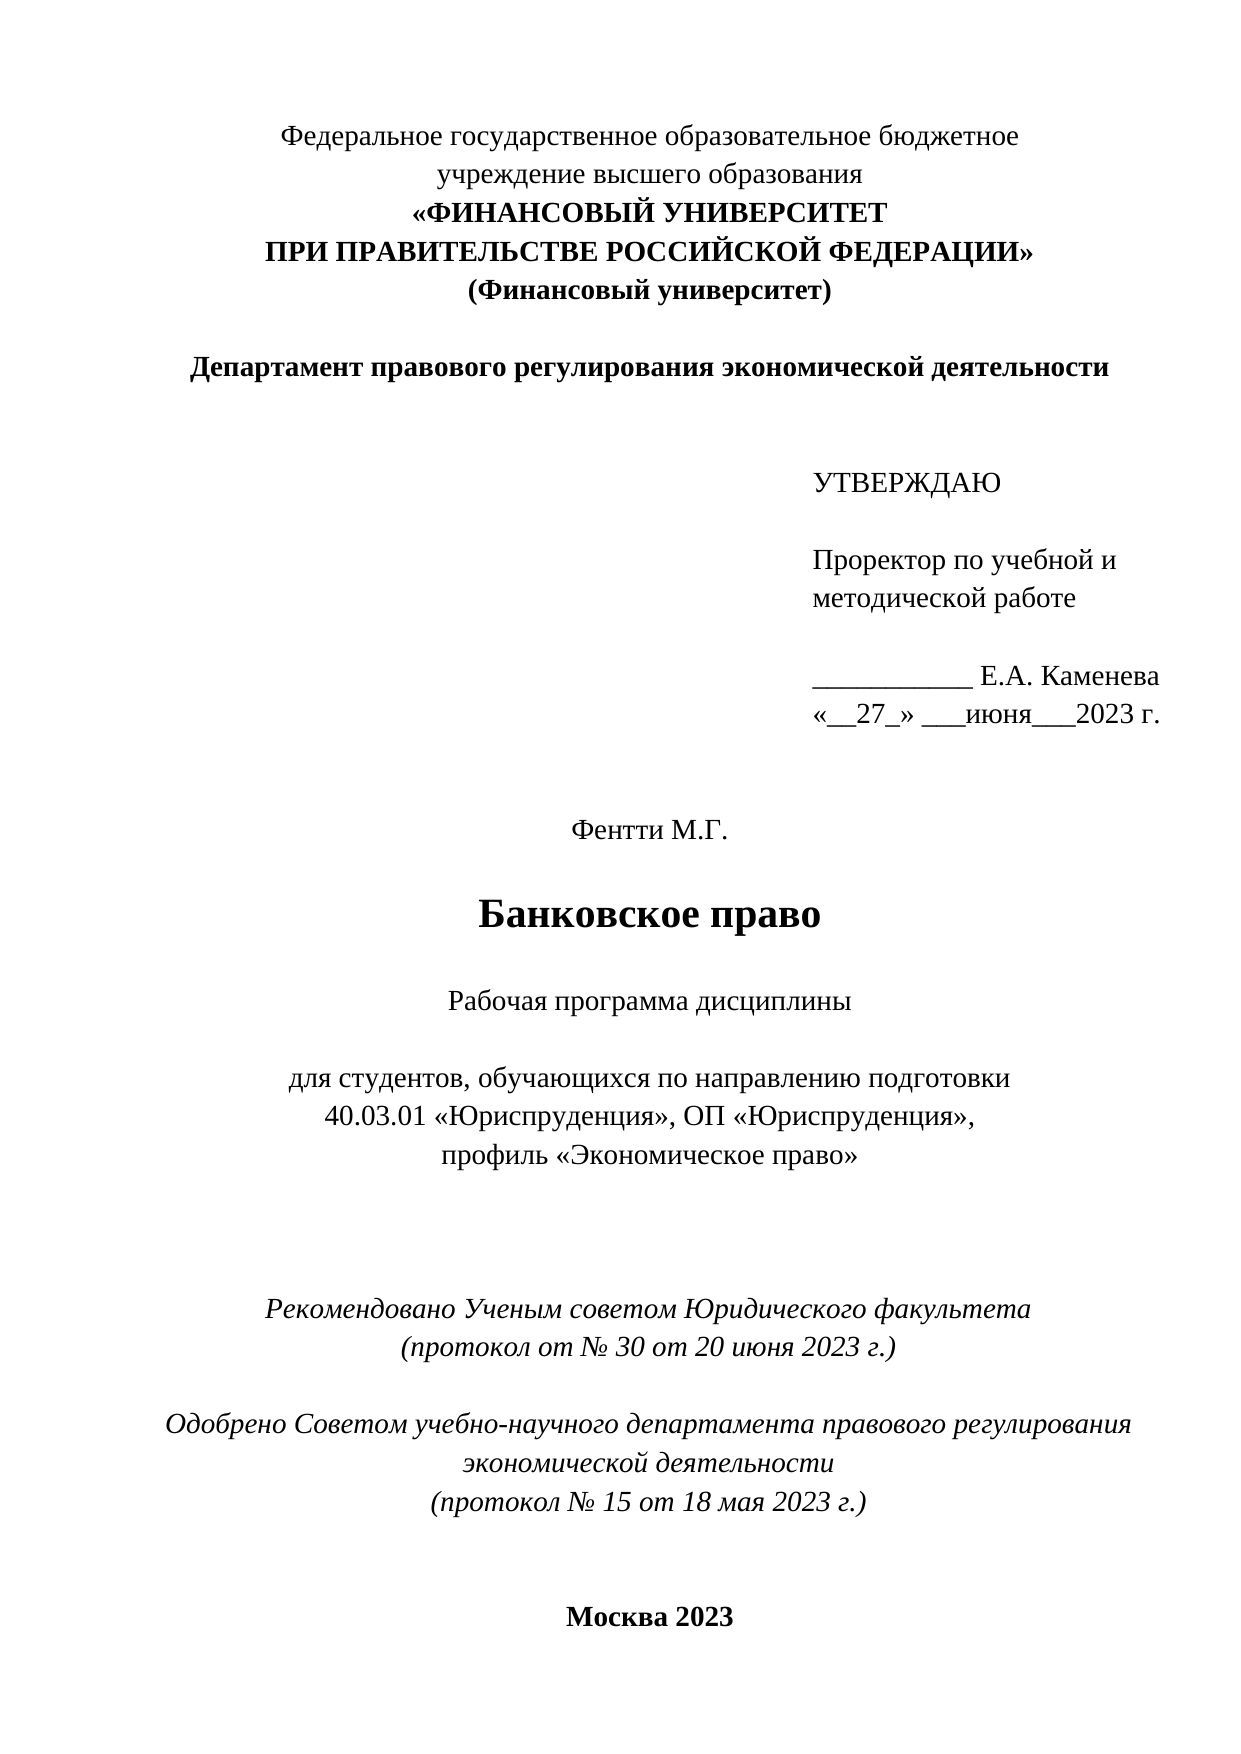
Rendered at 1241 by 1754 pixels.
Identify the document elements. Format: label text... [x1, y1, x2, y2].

text (протокол № 15 от 18 мая 2023 г.) [118, 1484, 1181, 1517]
text Фентти М.Г. [118, 812, 1181, 845]
text 40.03.01 «Юриспруденция», ОП «Юриспруденция», [118, 1098, 1181, 1132]
text ___________ Е.А. Каменева [118, 658, 1181, 691]
text Проректор по учебной и [118, 542, 1181, 576]
text учреждение высшего образования [118, 157, 1181, 190]
text ПРИ ПРАВИТЕЛЬСТВЕ РОССИЙСКОЙ ФЕДЕРАЦИИ» [118, 234, 1181, 267]
text (протокол от № 30 от 20 июня 2023 г.) [118, 1329, 1181, 1363]
text Департамент правового регулирования экономической деятельности [118, 349, 1181, 383]
text Банковское право [118, 889, 1181, 937]
text методической работе [118, 581, 1181, 614]
text (Финансовый университет) [118, 272, 1181, 306]
text Рабочая программа дисциплины [118, 983, 1181, 1016]
text «ФИНАНСОВЫЙ УНИВЕРСИТЕТ [118, 195, 1181, 229]
text профиль «Экономическое право» [118, 1137, 1181, 1170]
text УТВЕРЖДАЮ [118, 465, 1181, 498]
text Одобрено Советом учебно-научного департамента правового регулирования [118, 1407, 1181, 1440]
text «__27_» ___июня___2023 г. [118, 696, 1181, 730]
text Рекомендовано Ученым советом Юридического факультета [118, 1291, 1181, 1324]
text Москва 2023 [118, 1599, 1181, 1633]
text Федеральное государственное образовательное бюджетное [118, 118, 1181, 152]
text экономической деятельности [118, 1445, 1181, 1479]
text для студентов, обучающихся по направлению подготовки [118, 1060, 1181, 1093]
